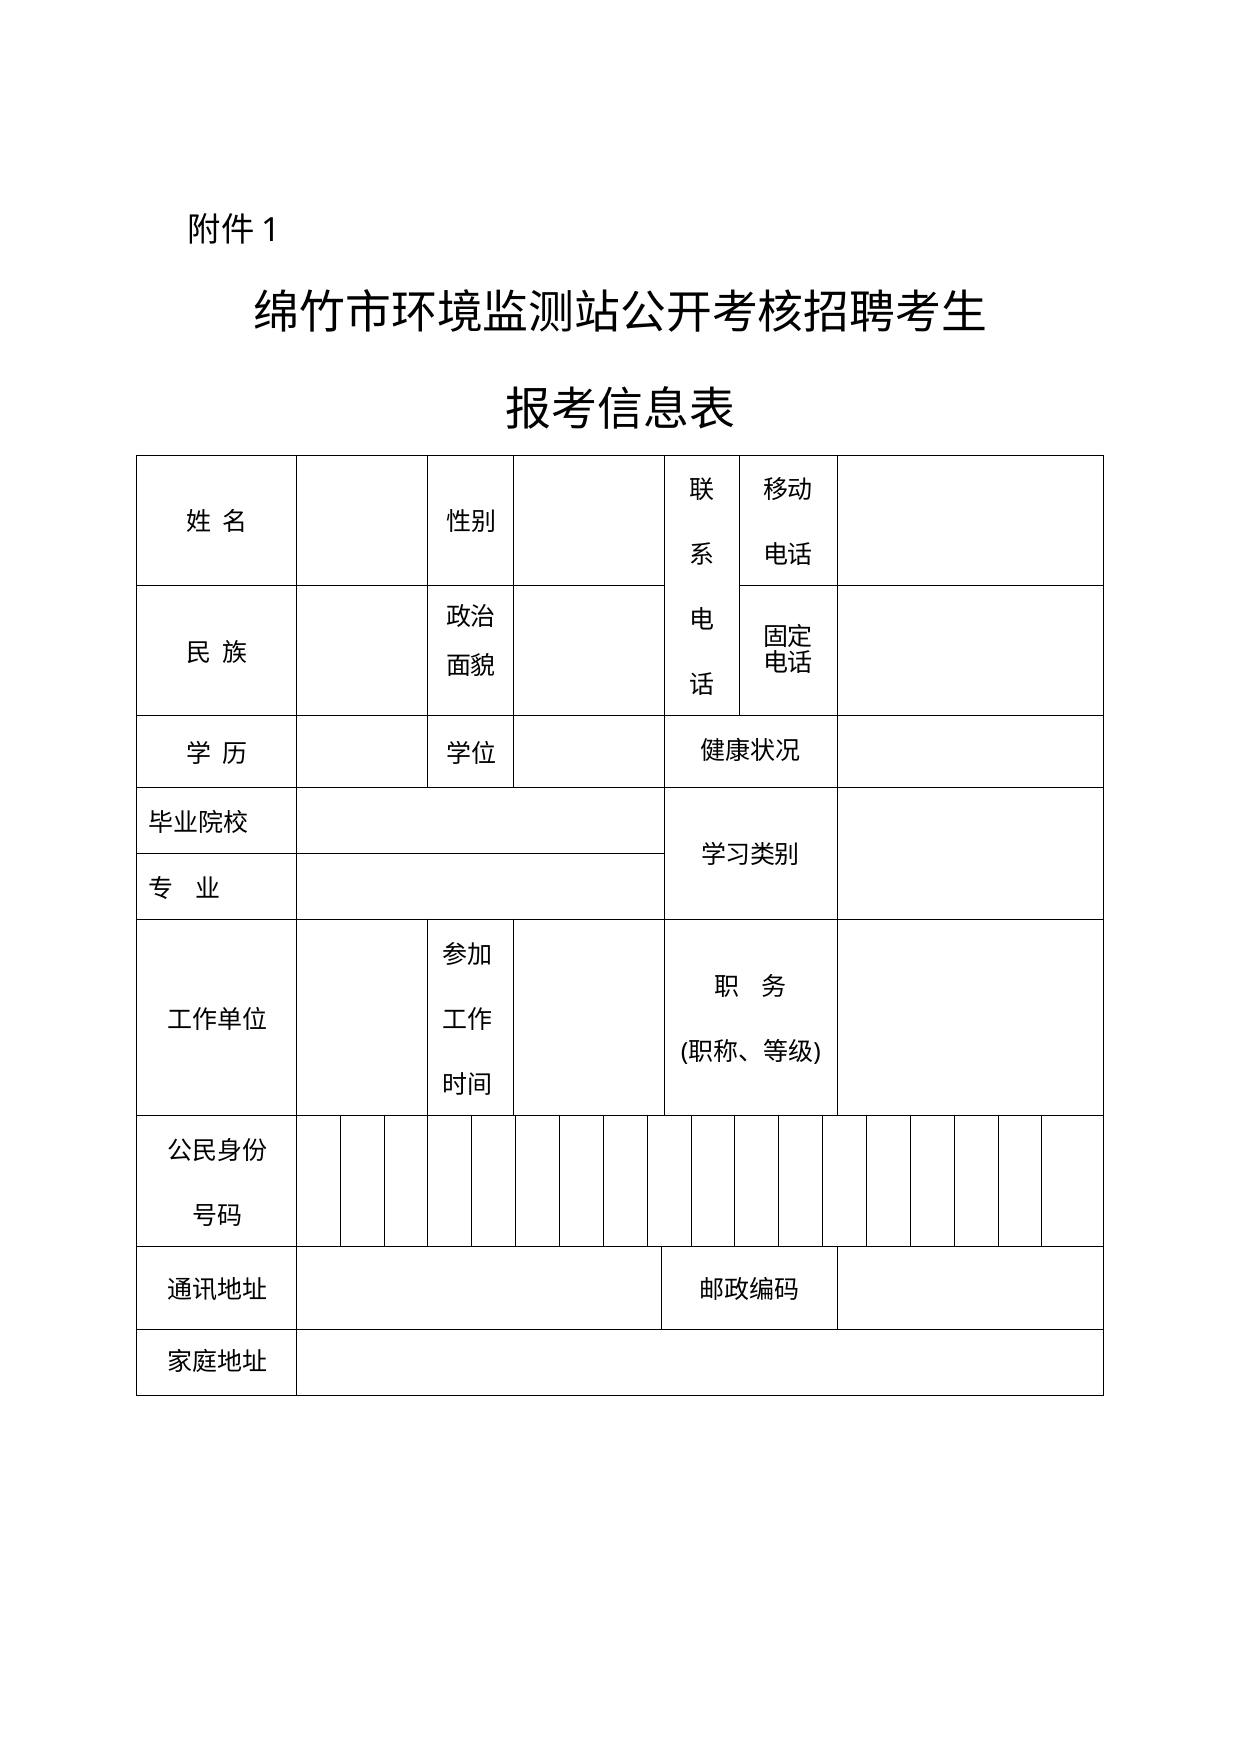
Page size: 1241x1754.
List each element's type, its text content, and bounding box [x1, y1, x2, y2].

table_cell [560, 1116, 603, 1246]
table_cell 毕业院校 [137, 788, 296, 853]
text 附件1 [187, 194, 1053, 259]
table_cell [692, 1116, 734, 1246]
table_cell [472, 1116, 515, 1246]
table_cell [341, 1116, 384, 1246]
table_cell [838, 788, 1103, 919]
table_header 姓 名 [137, 456, 296, 585]
table_cell [911, 1116, 954, 1246]
table_cell [999, 1116, 1041, 1246]
table_cell 参加 工作 时间 [428, 920, 513, 1115]
table_cell 民 族 [137, 586, 296, 715]
table_cell [297, 920, 427, 1115]
table_cell 政治 面貌 [428, 586, 513, 715]
table_header 性别 [428, 456, 513, 585]
table_header [297, 456, 427, 585]
text 绵竹市环境监测站公开考核招聘考生 [187, 259, 1053, 357]
table_cell [516, 1116, 559, 1246]
table_cell 工作单位 [137, 920, 296, 1115]
table_cell 通讯地址 [137, 1247, 296, 1329]
table_cell 健康状况 [665, 716, 837, 787]
table_cell [955, 1116, 998, 1246]
table_cell 职 务 (职称、等级) [665, 920, 837, 1115]
table_cell [514, 586, 664, 715]
table_header 移动 电话 [740, 456, 837, 585]
table_cell 专 业 [137, 854, 296, 919]
table_cell [838, 586, 1103, 715]
table_cell [1042, 1116, 1103, 1246]
table_cell [297, 788, 664, 853]
table_cell [648, 1116, 691, 1246]
table_cell 学习类别 [665, 788, 837, 919]
table_cell [867, 1116, 910, 1246]
table_cell [838, 1247, 1103, 1329]
table_cell [297, 1330, 1103, 1395]
table_header [514, 456, 664, 585]
text 报考信息表 [187, 357, 1053, 454]
table_cell [823, 1116, 866, 1246]
table_cell [779, 1116, 822, 1246]
table_cell [514, 920, 664, 1115]
table_cell [297, 716, 427, 787]
table_cell [297, 1116, 340, 1246]
table_header [838, 456, 1103, 585]
table_cell [297, 586, 427, 715]
table_cell [514, 716, 664, 787]
table_cell [838, 716, 1103, 787]
table_cell 邮政编码 [662, 1247, 837, 1329]
table_cell [385, 1116, 427, 1246]
table_cell 学位 [428, 716, 513, 787]
table_cell 公民身份 号码 [137, 1116, 296, 1246]
table_cell [297, 854, 664, 919]
table_cell 家庭地址 [137, 1330, 296, 1395]
table_cell 学 历 [137, 716, 296, 787]
table_cell [297, 1247, 661, 1329]
table_cell [604, 1116, 647, 1246]
table_cell [735, 1116, 778, 1246]
table_cell [428, 1116, 471, 1246]
table_cell [838, 920, 1103, 1115]
table_header 联 系 电 话 [665, 456, 739, 715]
table_cell 固定 电话 [740, 586, 837, 715]
